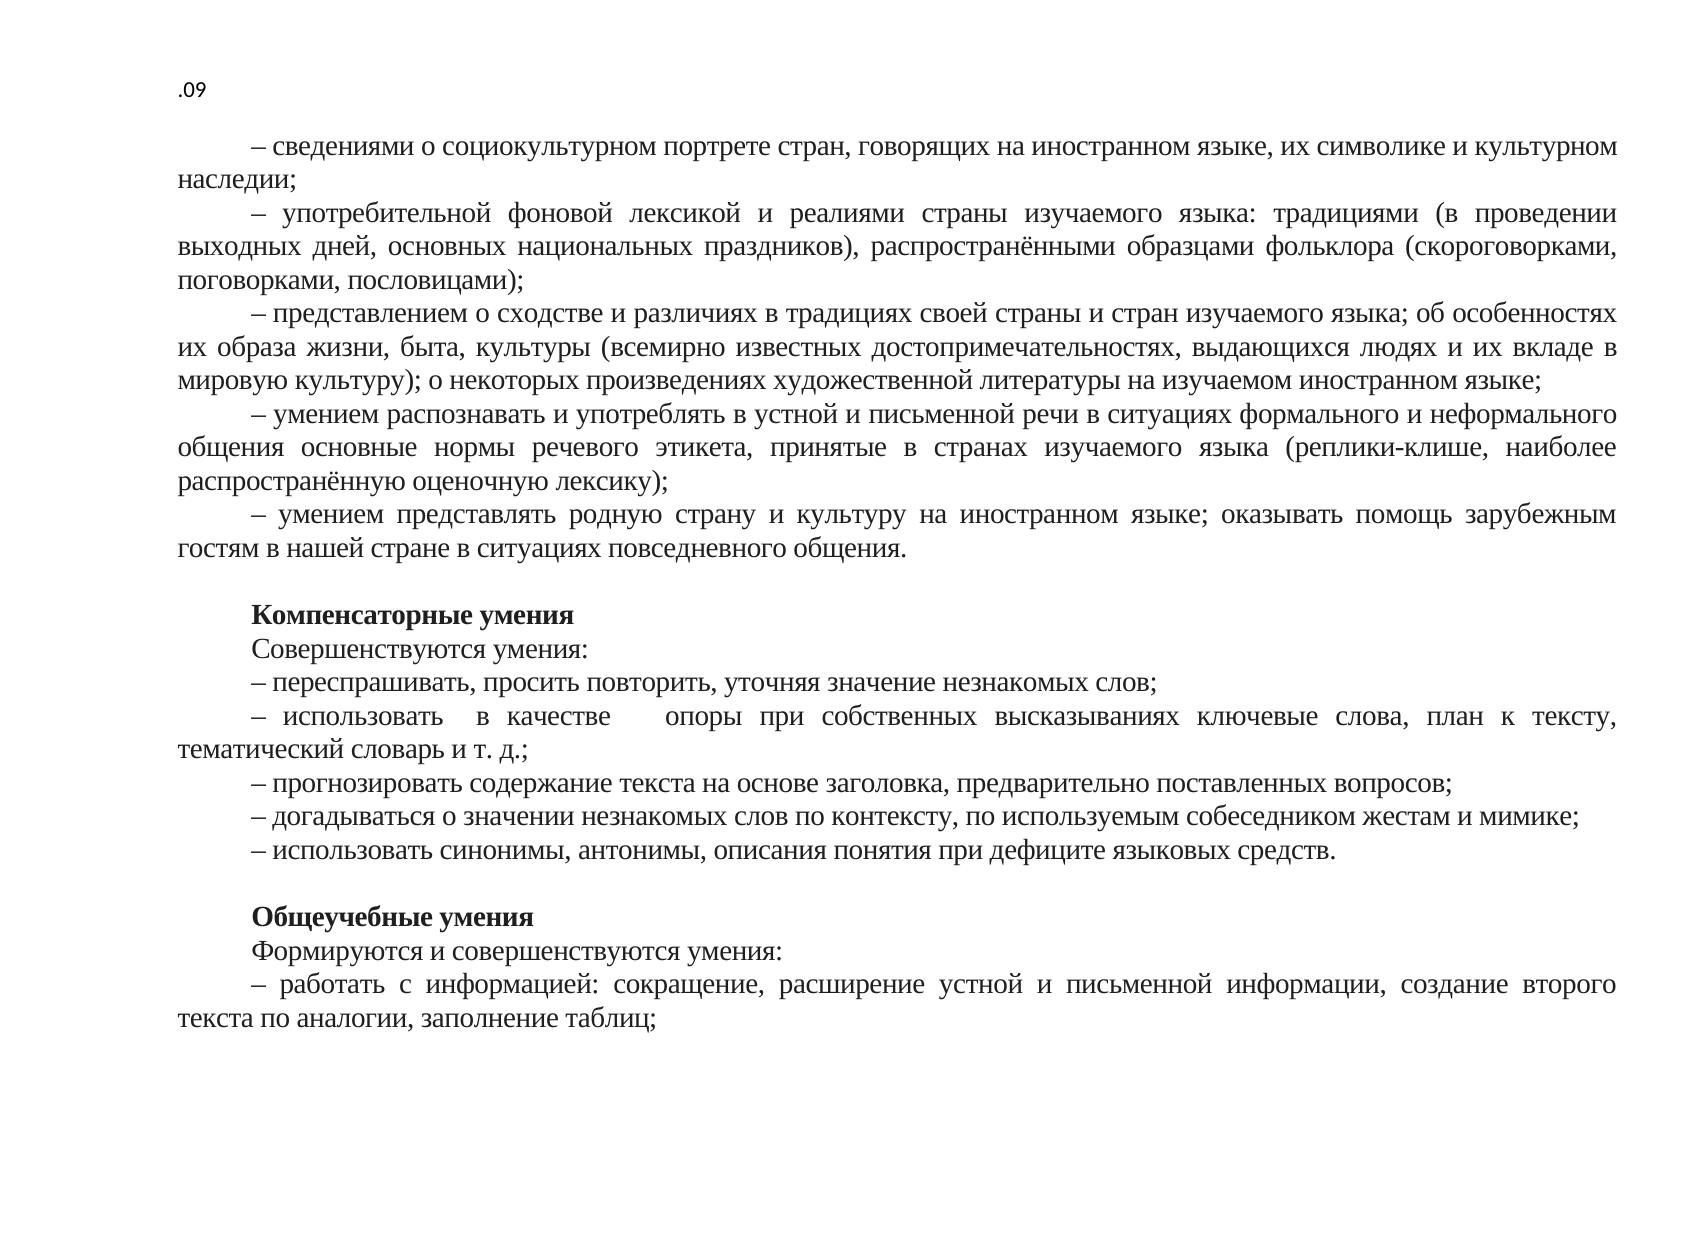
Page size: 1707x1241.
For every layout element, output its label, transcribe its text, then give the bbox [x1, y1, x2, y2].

text Формируются и совершенствуются умения: [177, 933, 1618, 966]
text Компенсаторные умения [177, 597, 1618, 631]
text – умением распознавать и употреблять в устной и письменной речи в ситуациях формального и неформального общения основные нормы речевого этикета, принятые в странах изучаемого языка (реплики-клише, наиболее распространённую оценочную лексику); [177, 396, 1618, 497]
text – представлением о сходстве и различиях в традициях своей страны и стран изучаемого языка; об особенностях их образа жизни, быта, культуры (всемирно известных достопримечательностях, выдающихся людях и их вкладе в мировую культуру); о некоторых произведениях художественной литературы на изучаемом иностранном языке; [177, 295, 1618, 396]
text – сведениями о социокультурном портрете стран, говорящих на иностранном языке, их символике и культурном наследии; [177, 128, 1618, 195]
text – прогнозировать содержание текста на основе заголовка, предварительно поставленных вопросов; [177, 765, 1618, 798]
text – умением представлять родную страну и культуру на иностранном языке; оказывать помощь зарубежным гостям в нашей стране в ситуациях повседневного общения. [177, 497, 1618, 564]
text – использовать синонимы, антонимы, описания понятия при дефиците языковых средств. [177, 832, 1618, 866]
text – работать с информацией: сокращение, расширение устной и письменной информации, создание второго текста по аналогии, заполнение таблиц; [177, 966, 1618, 1033]
text – использовать в качестве опоры при собственных высказываниях ключевые слова, план к тексту, тематический словарь и т. д.; [177, 698, 1618, 765]
text – переспрашивать, просить повторить, уточняя значение незнакомых слов; [177, 664, 1618, 698]
text Общеучебные умения [177, 899, 1618, 933]
text Совершенствуются умения: [177, 631, 1618, 664]
text – догадываться о значении незнакомых слов по контексту, по используемым собеседником жестам и мимике; [177, 798, 1618, 832]
text – употребительной фоновой лексикой и реалиями страны изучаемого языка: традициями (в проведении выходных дней, основных национальных праздников), распространёнными образцами фольклора (скороговорками, поговорками, пословицами); [177, 195, 1618, 295]
